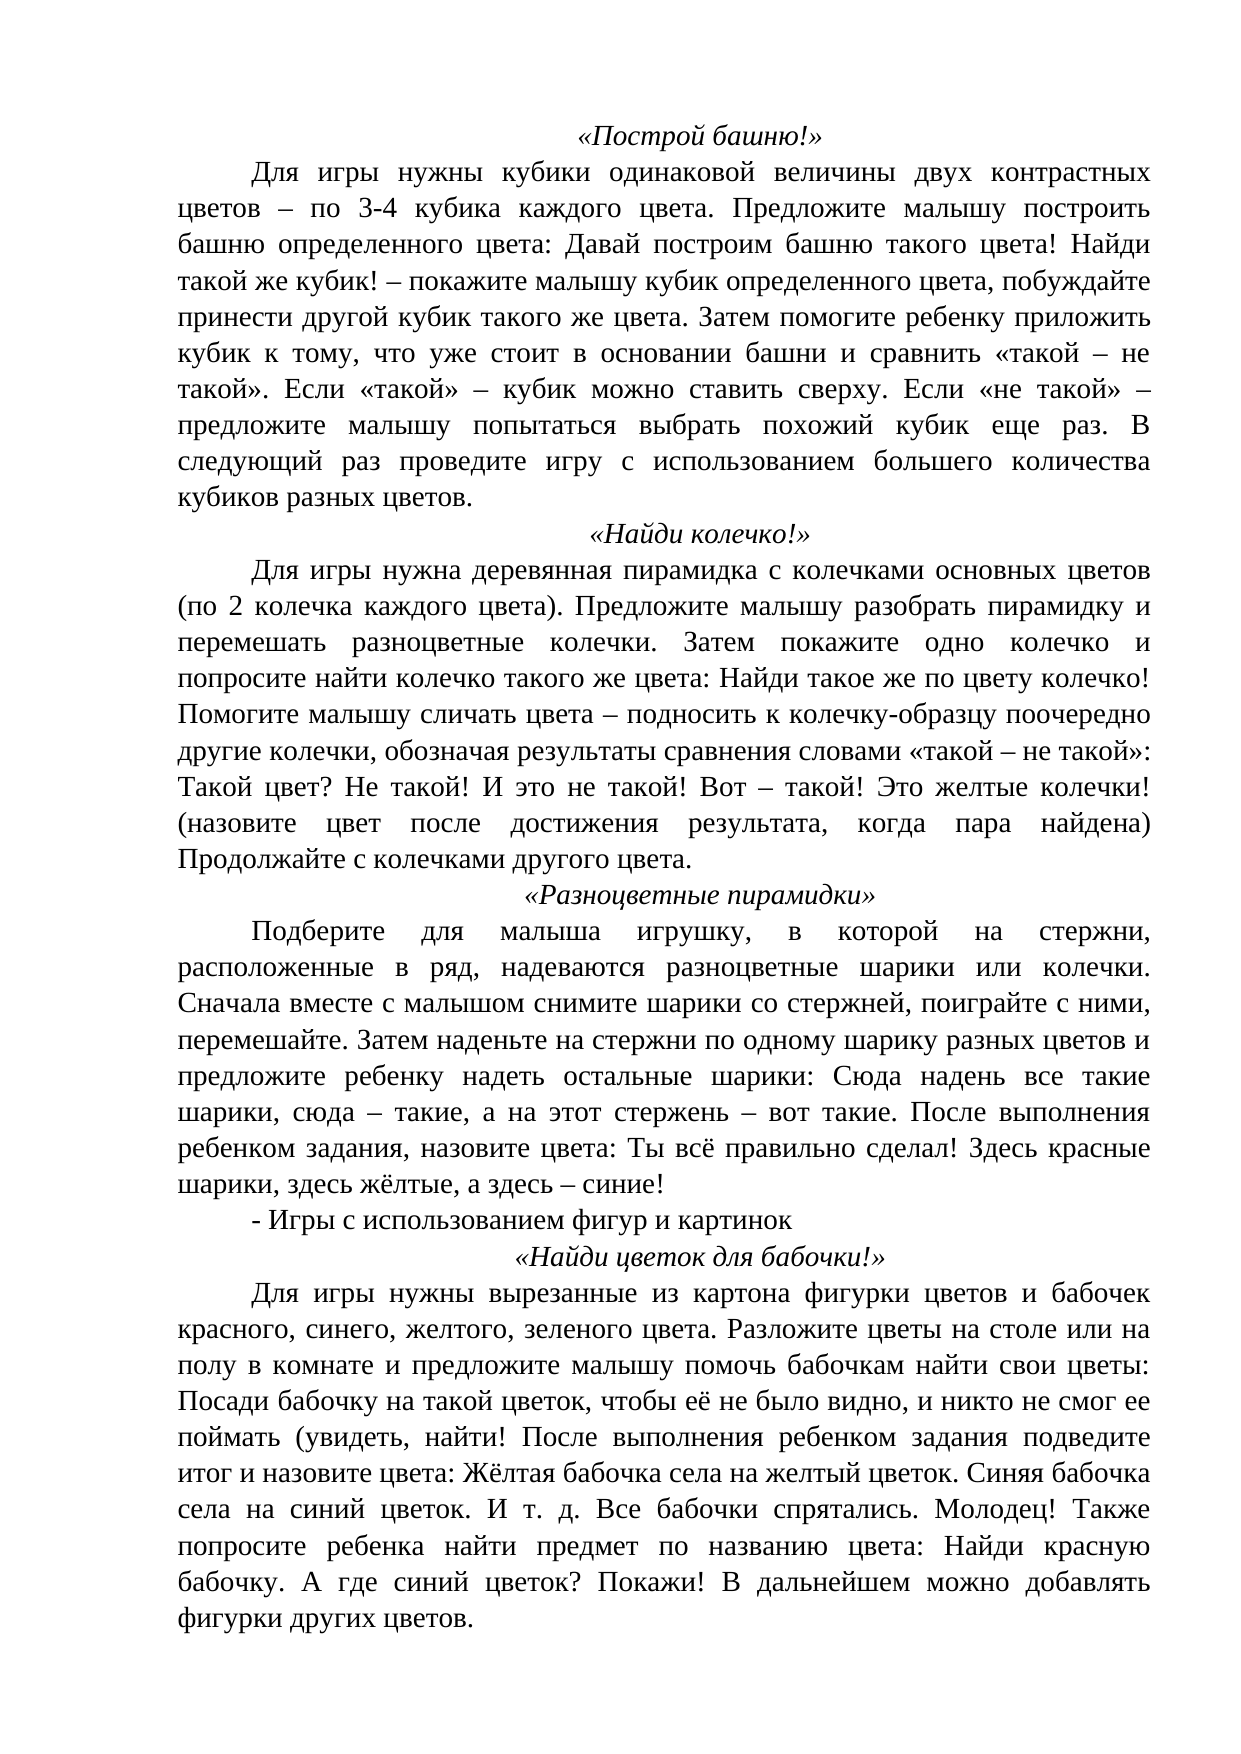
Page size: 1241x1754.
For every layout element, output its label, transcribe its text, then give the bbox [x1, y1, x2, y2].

text «Разноцветные пирамидки» [177, 877, 1152, 911]
text Для игры нужны кубики одинаковой величины двух контрастных цветов – по 3-4 кубика каждого цвета. Предложите малышу построить башню определенного цвета: Давай построим башню такого цвета! Найди такой же кубик! – покажите малышу кубик определенного цвета, побуждайте принести другой кубик такого же цвета. Затем помогите ребенку приложить кубик к тому, что уже стоит в основании башни и сравнить «такой – не такой». Если «такой» – кубик можно ставить сверху. Если «не такой» – предложите малышу попытаться выбрать похожий кубик еще раз. В следующий раз проведите игру с использованием большего количества кубиков разных цветов. [177, 154, 1152, 513]
text - Игры с использованием фигур и картинок [177, 1202, 1152, 1236]
text «Найди колечко!» [177, 516, 1152, 549]
text Для игры нужны вырезанные из картона фигурки цветов и бабочек красного, синего, желтого, зеленого цвета. Разложите цветы на столе или на полу в комнате и предложите малышу помочь бабочкам найти свои цветы: Посади бабочку на такой цветок, чтобы её не было видно, и никто не смог ее поймать (увидеть, найти! После выполнения ребенком задания подведите итог и назовите цвета: Жёлтая бабочка села на желтый цветок. Синяя бабочка села на синий цветок. И т. д. Все бабочки спрятались. Молодец! Также попросите ребенка найти предмет по названию цвета: Найди красную бабочку. А где синий цветок? Покажи! В дальнейшем можно добавлять фигурки других цветов. [177, 1275, 1152, 1634]
text Подберите для малыша игрушку, в которой на стержни, расположенные в ряд, надеваются разноцветные шарики или колечки. Сначала вместе с малышом снимите шарики со стержней, поиграйте с ними, перемешайте. Затем наденьте на стержни по одному шарику разных цветов и предложите ребенку надеть остальные шарики: Сюда надень все такие шарики, сюда – такие, а на этот стержень – вот такие. После выполнения ребенком задания, назовите цвета: Ты всё правильно сделал! Здесь красные шарики, здесь жёлтые, а здесь – синие! [177, 913, 1152, 1200]
text Для игры нужна деревянная пирамидка с колечками основных цветов (по 2 колечка каждого цвета). Предложите малышу разобрать пирамидку и перемешать разноцветные колечки. Затем покажите одно колечко и попросите найти колечко такого же цвета: Найди такое же по цвету колечко! Помогите малышу сличать цвета – подносить к колечку-образцу поочередно другие колечки, обозначая результаты сравнения словами «такой – не такой»: Такой цвет? Не такой! И это не такой! Вот – такой! Это желтые колечки! (назовите цвет после достижения результата, когда пара найдена) Продолжайте с колечками другого цвета. [177, 552, 1152, 874]
text «Построй башню!» [177, 118, 1152, 152]
text «Найди цветок для бабочки!» [177, 1239, 1152, 1272]
